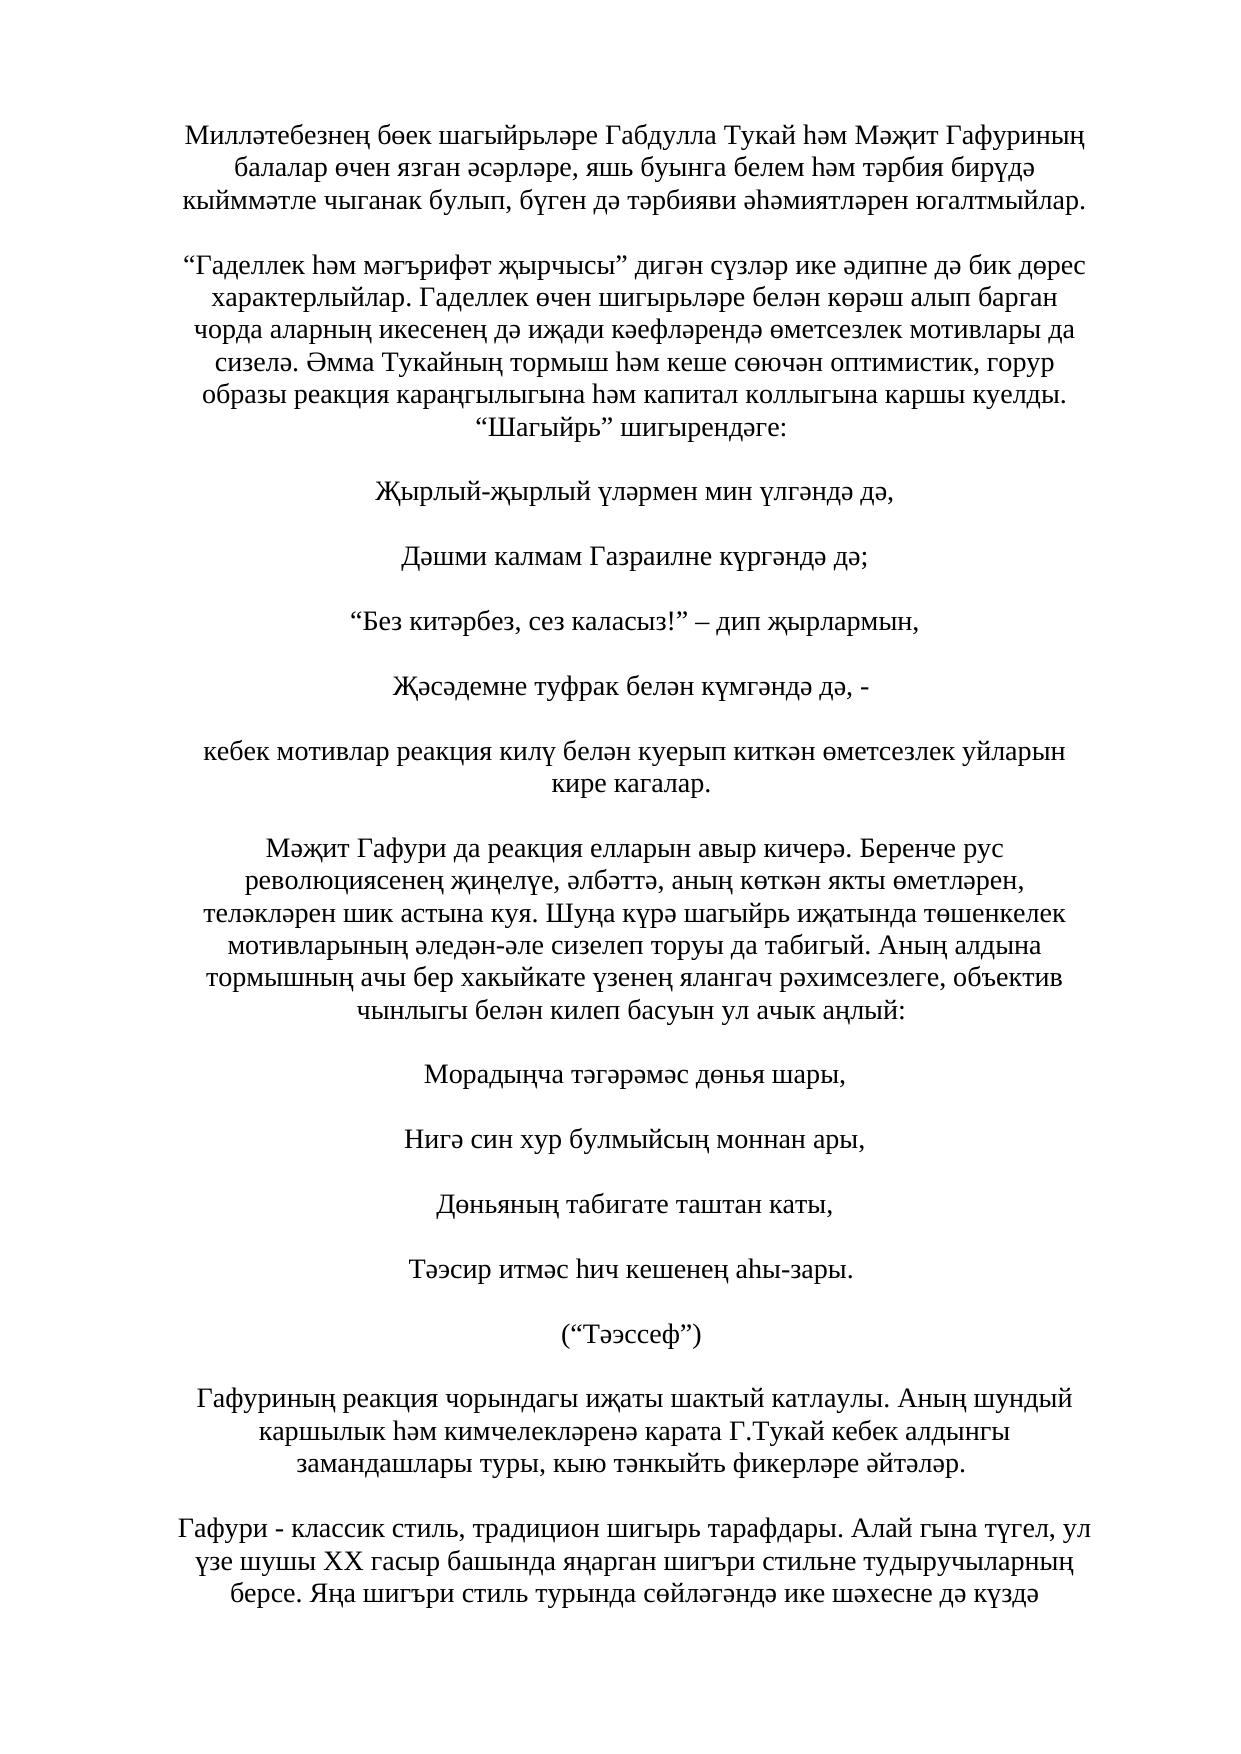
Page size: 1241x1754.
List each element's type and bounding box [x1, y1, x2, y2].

text [177, 118, 1093, 1608]
